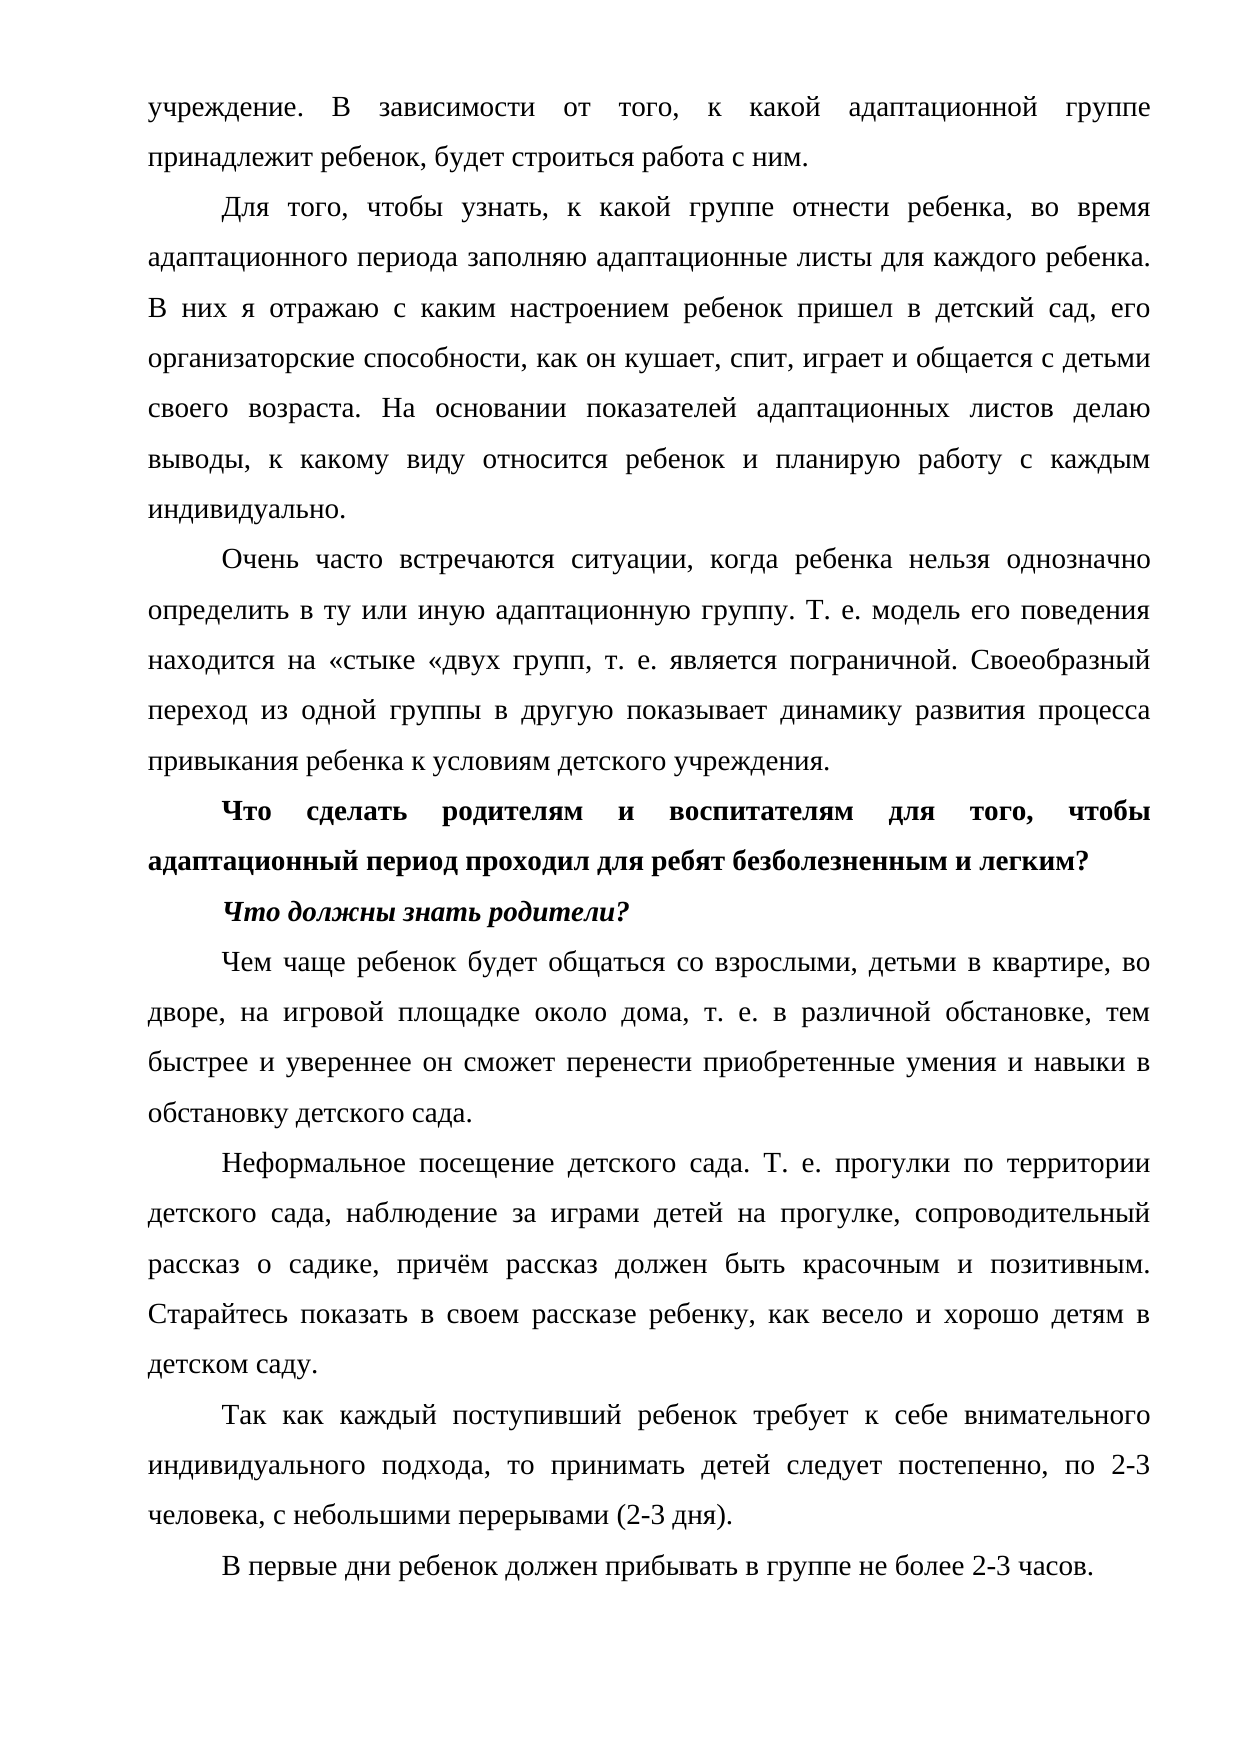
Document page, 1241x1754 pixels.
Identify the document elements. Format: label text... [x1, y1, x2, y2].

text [148, 89, 1152, 172]
text Очень часто встречаются ситуации, когда ребенка нельзя однозначно определить в ту или иную адаптационную группу. Т. е. модель его поведения находится на «стыке «двух групп, т. е. является пограничной. Своеобразный переход из одной группы в другую показывает динамику развития процесса привыкания ребенка к условиям детского учреждения. [148, 541, 1152, 776]
text Так как каждый поступивший ребенок требует к себе внимательного индивидуального подхода, то принимать детей следует постепенно, по 2-3 человека, с небольшими перерывами (2-3 дня). [148, 1397, 1152, 1531]
text В первые дни ребенок должен прибывать в группе не более 2-3 часов. [148, 1548, 1152, 1581]
text Для того, чтобы узнать, к какой группе отнести ребенка, во время адаптационного периода заполняю адаптационные листы для каждого ребенка. В них я отражаю с каким настроением ребенок пришел в детский сад, его организаторские способности, как он кушает, спит, играет и общается с детьми своего возраста. На основании показателей адаптационных листов делаю выводы, к какому виду относится ребенок и планирую работу с каждым индивидуально. [148, 189, 1152, 525]
text Чем чаще ребенок будет общаться со взрослыми, детьми в квартире, во дворе, на игровой площадке около дома, т. е. в различной обстановке, тем быстрее и увереннее он сможет перенести приобретенные умения и навыки в обстановку детского сада. [148, 944, 1152, 1128]
text Неформальное посещение детского сада. Т. е. прогулки по территории детского сада, наблюдение за играми детей на прогулке, сопроводительный рассказ о садике, причём рассказ должен быть красочным и позитивным. Старайтесь показать в своем рассказе ребенку, как весело и хорошо детям в детском саду. [148, 1145, 1152, 1380]
text Что сделать родителям и воспитателям для того, чтобы адаптационный период проходил для ребят безболезненным и легким? [148, 793, 1152, 877]
text Что должны знать родители? [148, 894, 1152, 927]
